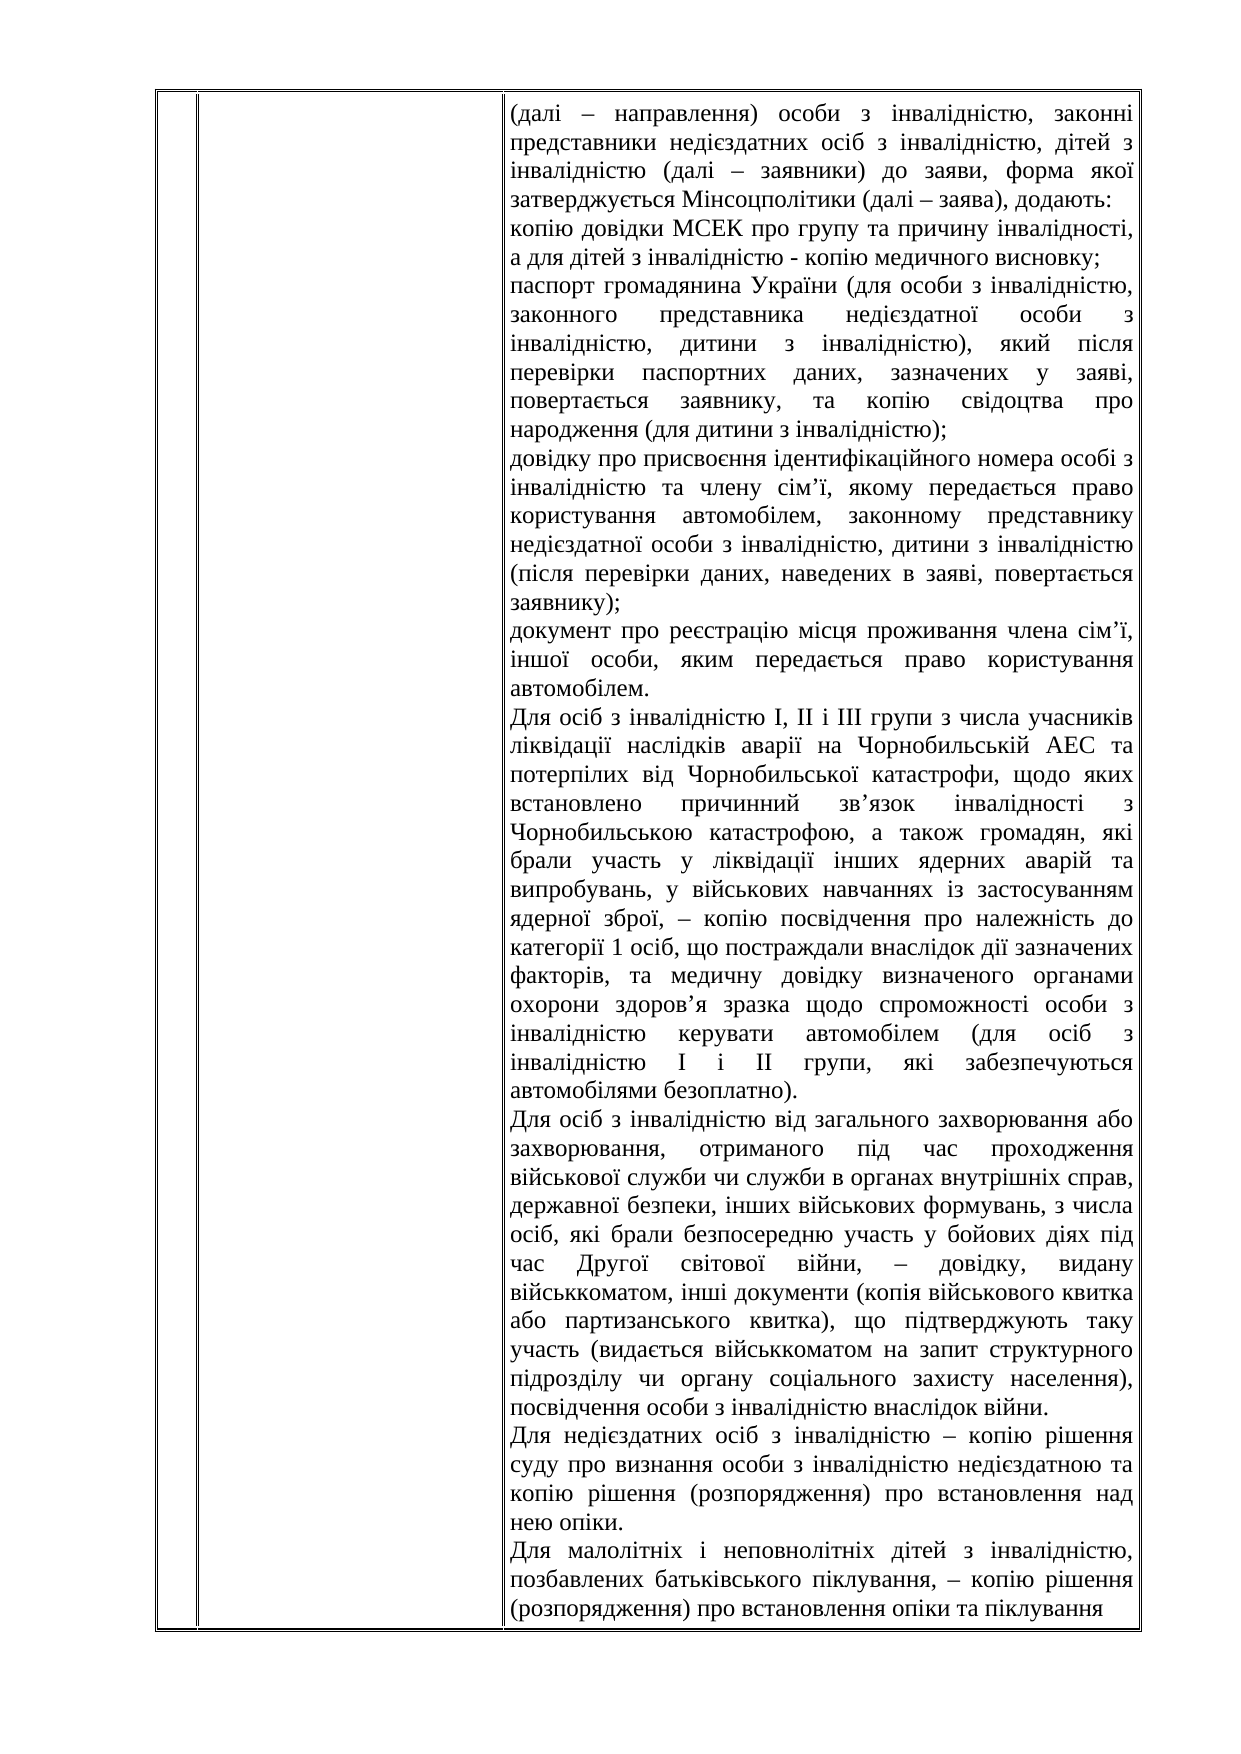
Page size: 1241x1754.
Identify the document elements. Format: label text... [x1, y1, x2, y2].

table_cell 8 [158, 92, 198, 1628]
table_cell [198, 92, 503, 1628]
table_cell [504, 92, 1139, 1628]
